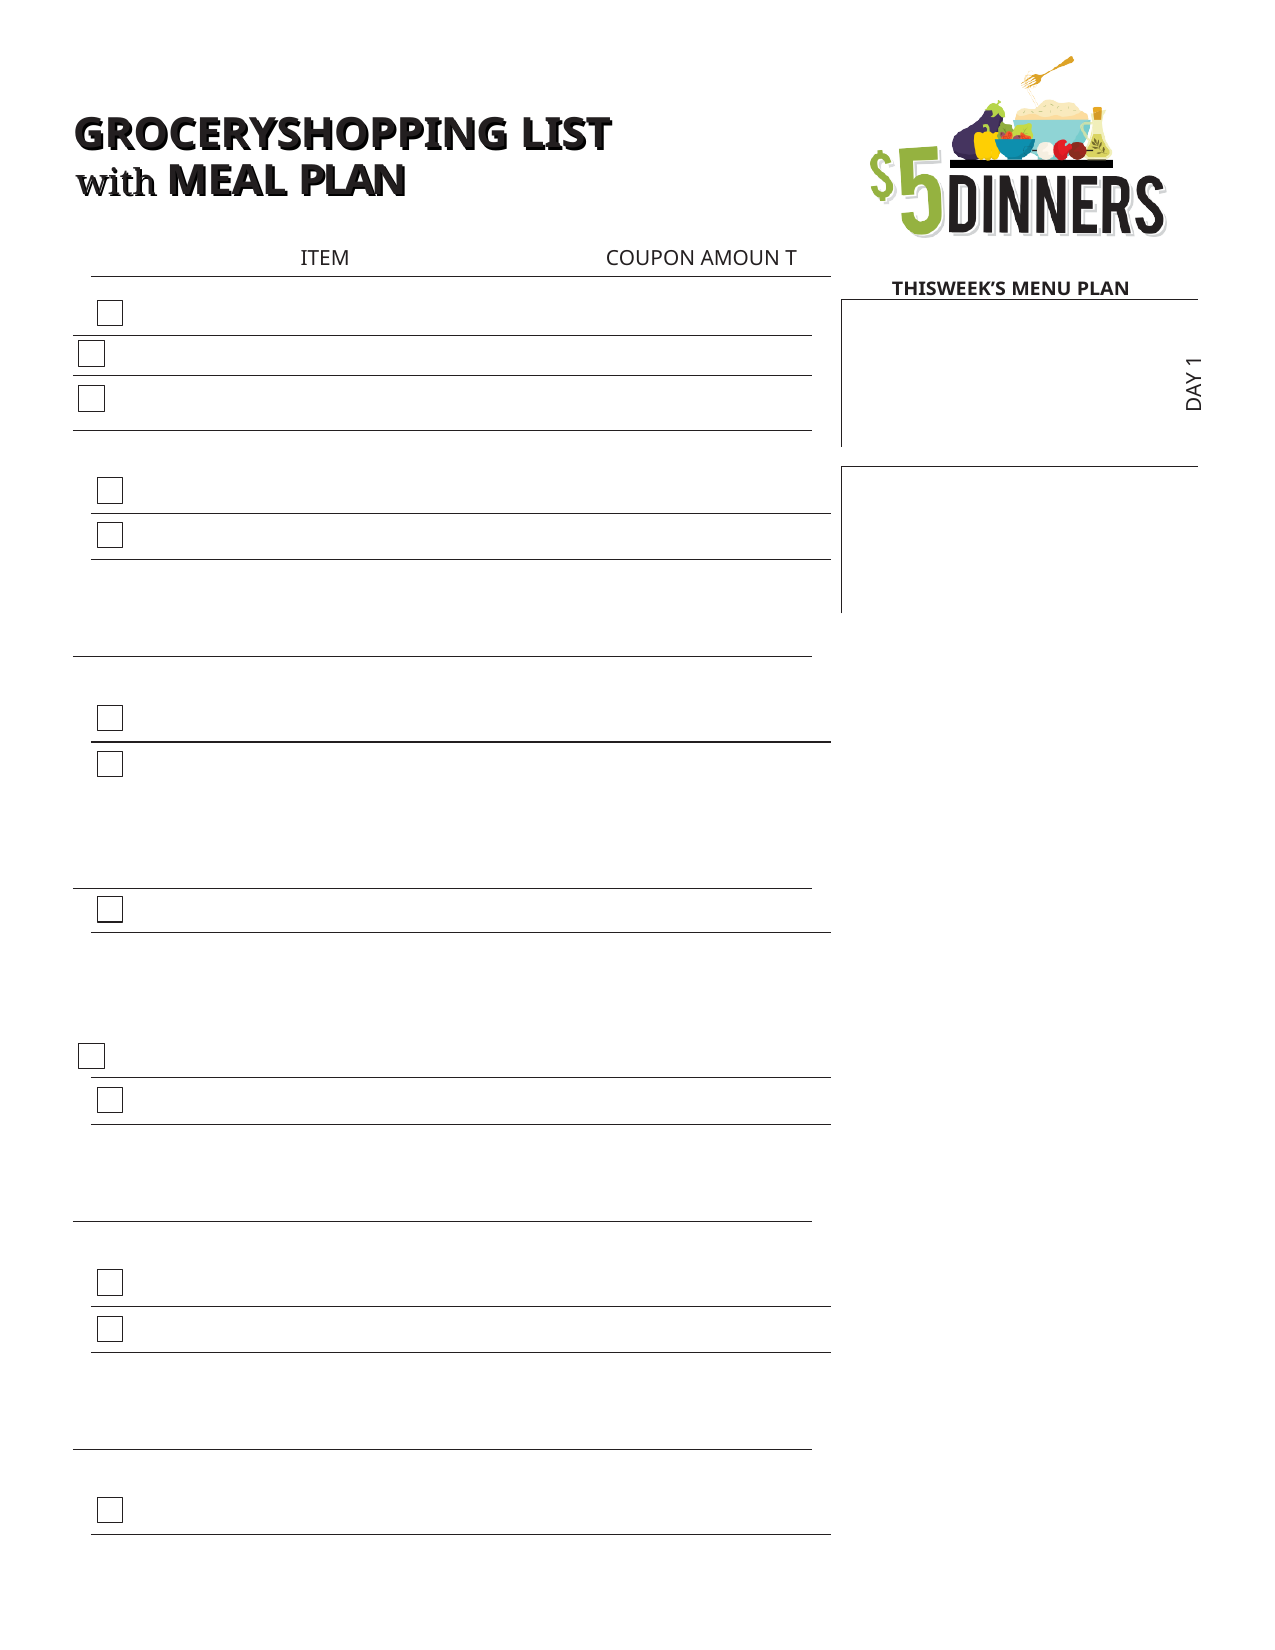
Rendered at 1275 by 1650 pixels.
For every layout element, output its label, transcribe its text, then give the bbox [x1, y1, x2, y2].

text THISWEEK’S MENU PLAN [892, 275, 1275, 300]
picture [950, 56, 1113, 111]
picture [870, 203, 945, 238]
text ITEM COUPON AMOUN T [300, 243, 809, 271]
picture [949, 203, 1167, 237]
text with MEAL PLAN [75, 157, 1275, 203]
text GROCERYSHOPPING LIST [73, 111, 1275, 157]
